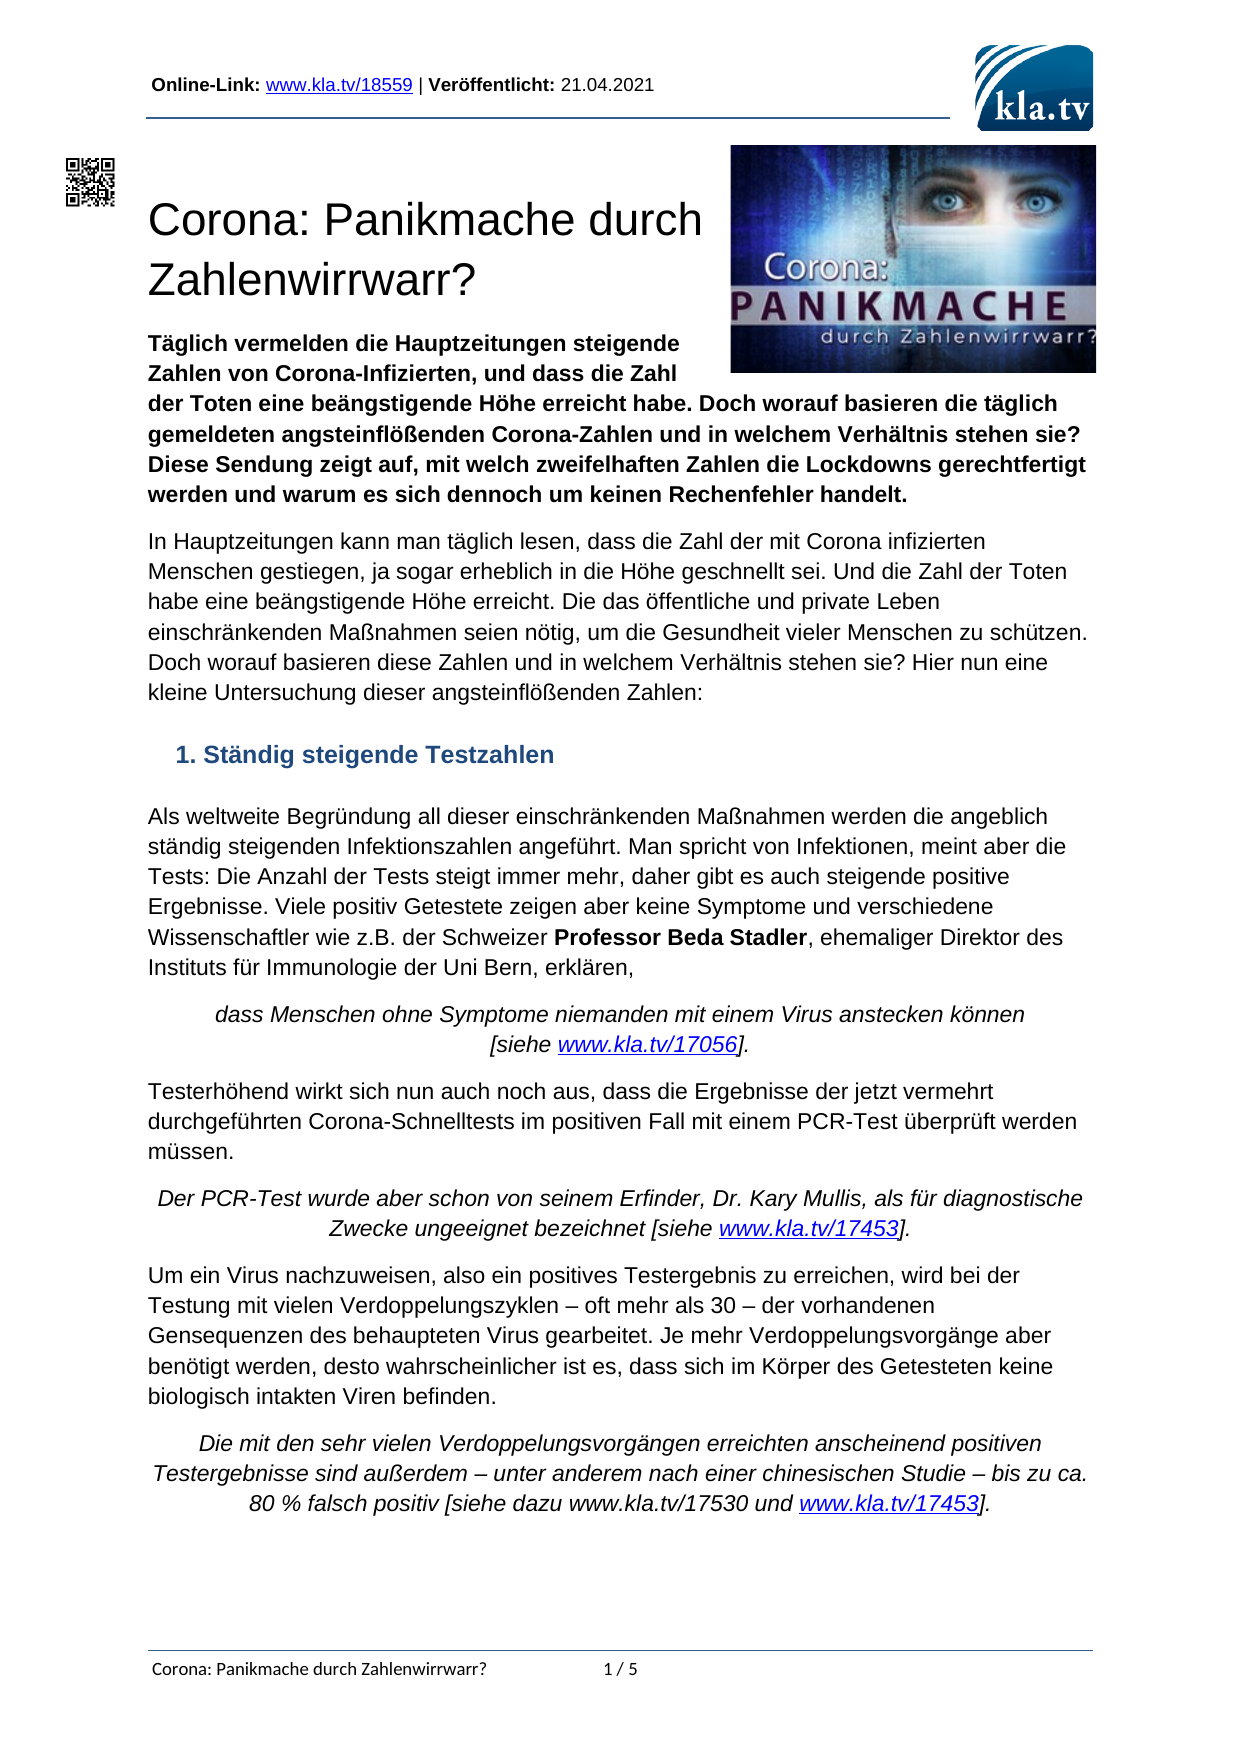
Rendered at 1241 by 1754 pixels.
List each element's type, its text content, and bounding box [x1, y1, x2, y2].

text Corona: Panikmache durch Zahlenwirrwarr? [148, 192, 1093, 306]
text Täglich vermelden die Hauptzeitungen steigende Zahlen von Corona-Infizierten, und dass die Zahl der Toten eine beängstigende Höhe erreicht habe. Doch worauf basieren die täglich gemeldeten angsteinflößenden Corona-Zahlen und in welchem Verhältnis stehen sie? Diese Sendung zeigt auf, mit welch zweifelhaften Zahlen die Lockdowns gerechtfertigt werden und warum es sich dennoch um keinen Rechenfehler handelt. [148, 330, 1093, 507]
text dass Menschen ohne Symptome niemanden mit einem Virus anstecken können [siehe www.kla.tv/17056]. [148, 1001, 1093, 1057]
text Die mit den sehr vielen Verdoppelungsvorgängen erreichten anscheinend positiven Testergebnisse sind außerdem – unter anderem nach einer chinesischen Studie – bis zu ca. 80 % falsch positiv [siehe dazu www.kla.tv/17530 und www.kla.tv/17453]. [148, 1430, 1093, 1516]
text In Hauptzeitungen kann man täglich lesen, dass die Zahl der mit Corona infizierten Menschen gestiegen, ja sogar erheblich in die Höhe geschnellt sei. Und die Zahl der Toten habe eine beängstigende Höhe erreicht. Die das öffentliche und private Leben einschränkenden Maßnahmen seien nötig, um die Gesundheit vieler Menschen zu schützen. Doch worauf basieren diese Zahlen und in welchem Verhältnis stehen sie? Hier nun eine kleine Untersuchung dieser angsteinflößenden Zahlen: 1. Ständig steigende Testzahlen Als weltweite Begründung all dieser einschränkenden Maßnahmen werden die angeblich ständig steigenden Infektionszahlen angeführt. Man spricht von Infektionen, meint aber die Tests: Die Anzahl der Tests steigt immer mehr, daher gibt es auch steigende positive Ergebnisse. Viele positiv Getestete zeigen aber keine Symptome und verschiedene Wissenschaftler wie z.B. der Schweizer Professor Beda Stadler, ehemaliger Direktor des Instituts für Immunologie der Uni Bern, erklären, [148, 528, 1093, 980]
text Der PCR-Test wurde aber schon von seinem Erfinder, Dr. Kary Mullis, als für diagnostische Zwecke ungeeignet bezeichnet [siehe www.kla.tv/17453]. [148, 1185, 1093, 1241]
text Um ein Virus nachzuweisen, also ein positives Testergebnis zu erreichen, wird bei der Testung mit vielen Verdoppelungszyklen – oft mehr als 30 – der vorhandenen Gensequenzen des behaupteten Virus gearbeitet. Je mehr Verdoppelungsvorgänge aber benötigt werden, desto wahrscheinlicher ist es, dass sich im Körper des Getesteten keine biologisch intakten Viren befinden. [148, 1262, 1093, 1409]
text Testerhöhend wirkt sich nun auch noch aus, dass die Ergebnisse der jetzt vermehrt durchgeführten Corona-Schnelltests im positiven Fall mit einem PCR-Test überprüft werden müssen. [148, 1078, 1093, 1164]
